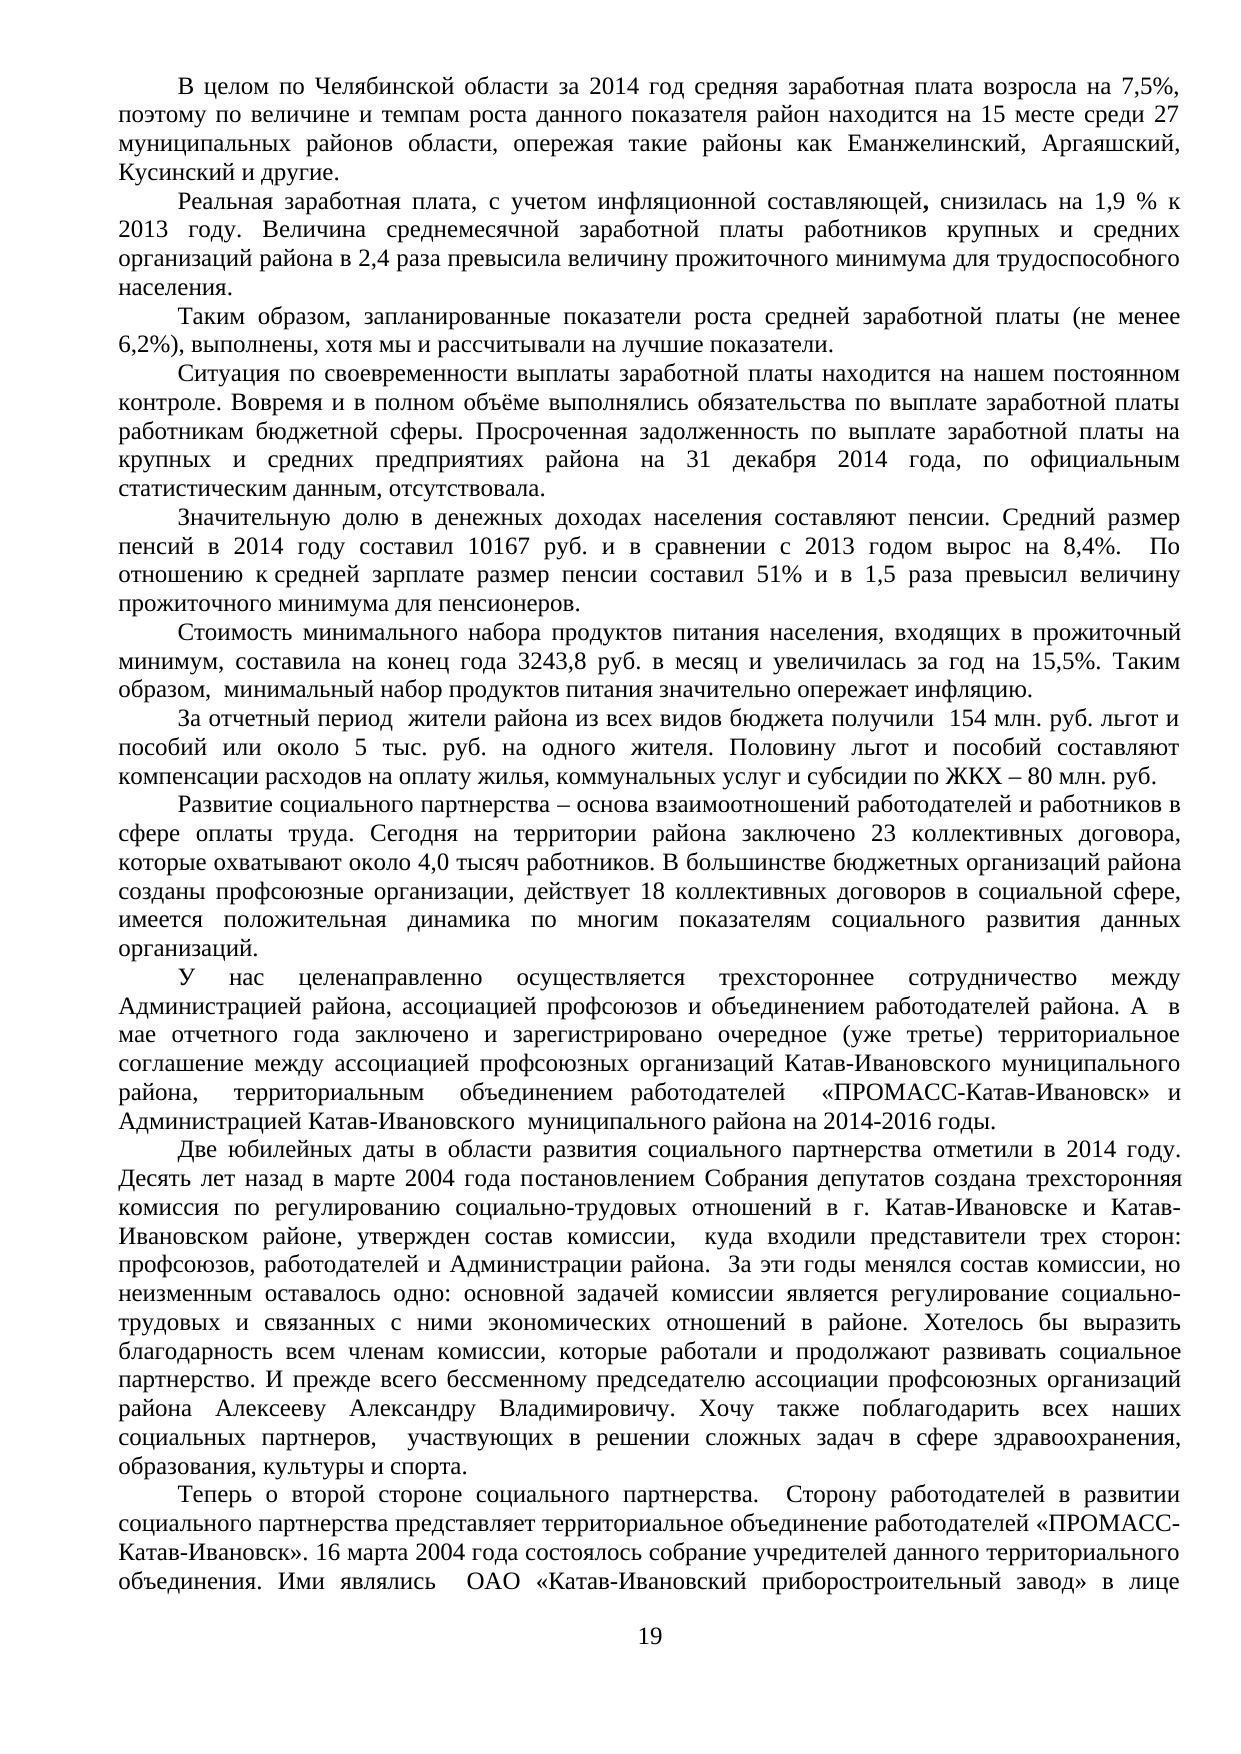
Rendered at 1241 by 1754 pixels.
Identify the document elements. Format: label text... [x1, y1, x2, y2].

text Развитие социального партнерства – основа взаимоотношений работодателей и работников в сфере оплаты труда. Сегодня на территории района заключено 23 коллективных договора, которые охватывают около 4,0 тысяч работников. В большинстве бюджетных организаций района созданы профсоюзные организации, действует 18 коллективных договоров в социальной сфере, имеется положительная динамика по многим показателям социального развития данных организаций. [118, 789, 1182, 962]
text За отчетный период жители района из всех видов бюджета получили 154 млн. руб. льгот и пособий или около 5 тыс. руб. на одного жителя. Половину льгот и пособий составляют компенсации расходов на оплату жилья, коммунальных услуг и субсидии по ЖКХ – 80 млн. руб. [118, 703, 1181, 789]
text В целом по Челябинской области за 2014 год средняя заработная плата возросла на 7,5%, поэтому по величине и темпам роста данного показателя район находится на 15 месте среди 27 муниципальных районов области, опережая такие районы как Еманжелинский, Аргаяшский, Кусинский и другие. [118, 71, 1181, 186]
text Таким образом, запланированные показатели роста средней заработной платы (не менее 6,2%), выполнены, хотя мы и рассчитывали на лучшие показатели. [118, 301, 1181, 358]
text Стоимость минимального набора продуктов питания населения, входящих в прожиточный минимум, составила на конец года 3243,8 руб. в месяц и увеличилась за год на 15,5%. Таким образом, минимальный набор продуктов питания значительно опережает инфляцию. [118, 617, 1182, 703]
text У нас целенаправленно осуществляется трехстороннее сотрудничество между Администрацией района, ассоциацией профсоюзов и объединением работодателей района. А в мае отчетного года заключено и зарегистрировано очередное (уже третье) территориальное соглашение между ассоциацией профсоюзных организаций Катав-Ивановского муниципального района, территориальным объединением работодателей «ПРОМАСС-Катав-Ивановск» и Администрацией Катав-Ивановского муниципального района на 2014-2016 годы. [118, 962, 1181, 1134]
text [118, 1479, 1181, 1594]
text Реальная заработная плата, с учетом инфляционной составляющей, снизилась на 1,9 % к 2013 году. Величина среднемесячной заработной платы работников крупных и средних организаций района в 2,4 раза превысила величину прожиточного минимума для трудоспособного населения. [118, 186, 1181, 301]
text Значительную долю в денежных доходах населения составляют пенсии. Средний размер пенсий в 2014 году составил 10167 руб. и в сравнении с 2013 годом вырос на 8,4%. По отношению к средней зарплате размер пенсии составил 51% и в 1,5 раза превысил величину прожиточного минимума для пенсионеров. [118, 502, 1181, 617]
text Ситуация по своевременности выплаты заработной платы находится на нашем постоянном контроле. Вовремя и в полном объёме выполнялись обязательства по выплате заработной платы работникам бюджетной сферы. Просроченная задолженность по выплате заработной платы на крупных и средних предприятиях района на 31 декабря 2014 года, по официальным статистическим данным, отсутствовала. [118, 358, 1181, 502]
text Две юбилейных даты в области развития социального партнерства отметили в 2014 году. Десять лет назад в марте 2004 года постановлением Собрания депутатов создана трехсторонняя комиссия по регулированию социально-трудовых отношений в г. Катав-Ивановске и Катав-Ивановском районе, утвержден состав комиссии, куда входили представители трех сторон: профсоюзов, работодателей и Администрации района. За эти годы менялся состав комиссии, но неизменным оставалось одно: основной задачей комиссии является регулирование социально-трудовых и связанных с ними экономических отношений в районе. Хотелось бы выразить благодарность всем членам комиссии, которые работали и продолжают развивать социальное партнерство. И прежде всего бессменному председателю ассоциации профсоюзных организаций района Алексееву Александру Владимировичу. Хочу также поблагодарить всех наших социальных партнеров, участвующих в решении сложных задач в сфере здравоохранения, образования, культуры и спорта. [118, 1134, 1182, 1479]
